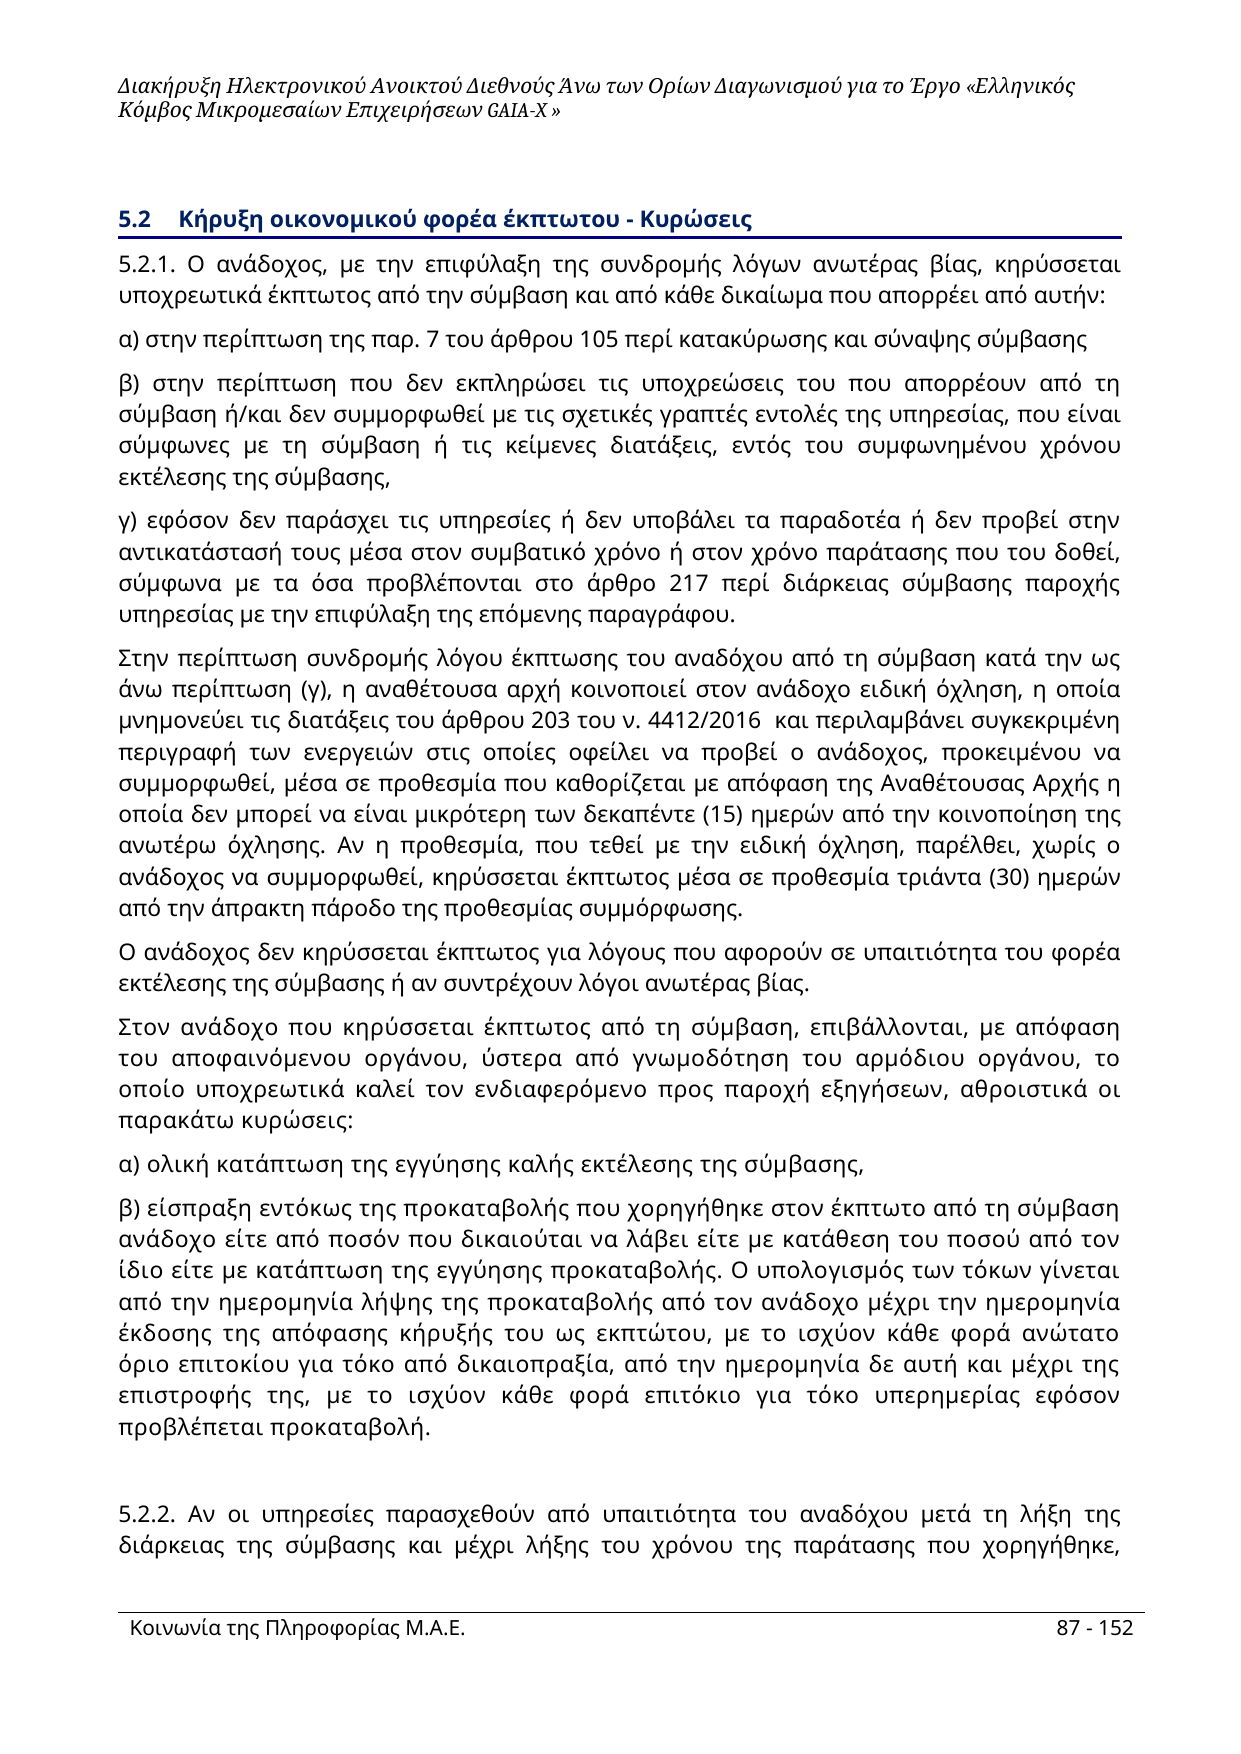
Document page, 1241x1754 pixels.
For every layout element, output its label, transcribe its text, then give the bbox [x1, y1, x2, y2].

text α) ολική κατάπτωση της εγγύησης καλής εκτέλεσης της σύμβασης, [118, 1148, 1122, 1179]
text β) είσπραξη εντόκως της προκαταβολής που χορηγήθηκε στον έκπτωτο από τη σύμβαση ανάδοχο είτε από ποσόν που δικαιούται να λάβει είτε με κατάθεση του ποσού από τον ίδιο είτε με κατάπτωση της εγγύησης προκαταβολής. Ο υπολογισμός των τόκων γίνεται από την ημερομηνία λήψης της προκαταβολής από τον ανάδοχο μέχρι την ημερομηνία έκδοσης της απόφασης κήρυξής του ως εκπτώτου, με το ισχύον κάθε φορά ανώτατο όριο επιτοκίου για τόκο από δικαιοπραξία, από την ημερομηνία δε αυτή και μέχρι της επιστροφής της, με το ισχύον κάθε φορά επιτόκιο για τόκο υπερημερίας εφόσον προβλέπεται προκαταβολή. [118, 1192, 1122, 1442]
subtitle Κήρυξη οικονομικού φορέα έκπτωτου - Κυρώσεις [118, 203, 1122, 236]
text Στην περίπτωση συνδρομής λόγου έκπτωσης του αναδόχου από τη σύμβαση κατά την ως άνω περίπτωση (γ), η αναθέτουσα αρχή κοινοποιεί στον ανάδοχο ειδική όχληση, η οποία μνημονεύει τις διατάξεις του άρθρου 203 του ν. 4412/2016 και περιλαμβάνει συγκεκριμένη περιγραφή των ενεργειών στις οποίες οφείλει να προβεί ο ανάδοχος, προκειμένου να συμμορφωθεί, μέσα σε προθεσμία που καθορίζεται με απόφαση της Αναθέτουσας Αρχής η οποία δεν μπορεί να είναι μικρότερη των δεκαπέντε (15) ημερών από την κοινοποίηση της ανωτέρω όχλησης. Αν η προθεσμία, που τεθεί με την ειδική όχληση, παρέλθει, χωρίς ο ανάδοχος να συμμορφωθεί, κηρύσσεται έκπτωτος μέσα σε προθεσμία τριάντα (30) ημερών από την άπρακτη πάροδο της προθεσμίας συμμόρφωσης. [118, 642, 1122, 923]
text γ) εφόσον δεν παράσχει τις υπηρεσίες ή δεν υποβάλει τα παραδοτέα ή δεν προβεί στην αντικατάστασή τους μέσα στον συμβατικό χρόνο ή στον χρόνο παράτασης που του δοθεί, σύμφωνα με τα όσα προβλέπονται στο άρθρο 217 περί διάρκειας σύμβασης παροχής υπηρεσίας με την επιφύλαξη της επόμενης παραγράφου. [118, 504, 1122, 629]
text Στον ανάδοχο που κηρύσσεται έκπτωτος από τη σύμβαση, επιβάλλονται, με απόφαση του αποφαινόμενου οργάνου, ύστερα από γνωμοδότηση του αρμόδιου οργάνου, το οποίο υποχρεωτικά καλεί τον ενδιαφερόμενο προς παροχή εξηγήσεων, αθροιστικά οι παρακάτω κυρώσεις: [118, 1010, 1122, 1135]
text 5.2.1. Ο ανάδοχος, με την επιφύλαξη της συνδρομής λόγων ανωτέρας βίας, κηρύσσεται υποχρεωτικά έκπτωτος από την σύμβαση και από κάθε δικαίωμα που απορρέει από αυτήν: [118, 248, 1122, 310]
text α) στην περίπτωση της παρ. 7 του άρθρου 105 περί κατακύρωσης και σύναψης σύμβασης [118, 323, 1122, 354]
text Ο ανάδοχος δεν κηρύσσεται έκπτωτος για λόγους που αφορούν σε υπαιτιότητα του φορέα εκτέλεσης της σύμβασης ή αν συντρέχουν λόγοι ανωτέρας βίας. [118, 935, 1122, 998]
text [118, 1498, 1122, 1560]
text β) στην περίπτωση που δεν εκπληρώσει τις υποχρεώσεις του που απορρέουν από τη σύμβαση ή/και δεν συμμορφωθεί με τις σχετικές γραπτές εντολές της υπηρεσίας, που είναι σύμφωνες με τη σύμβαση ή τις κείμενες διατάξεις, εντός του συμφωνημένου χρόνου εκτέλεσης της σύμβασης, [118, 367, 1122, 492]
